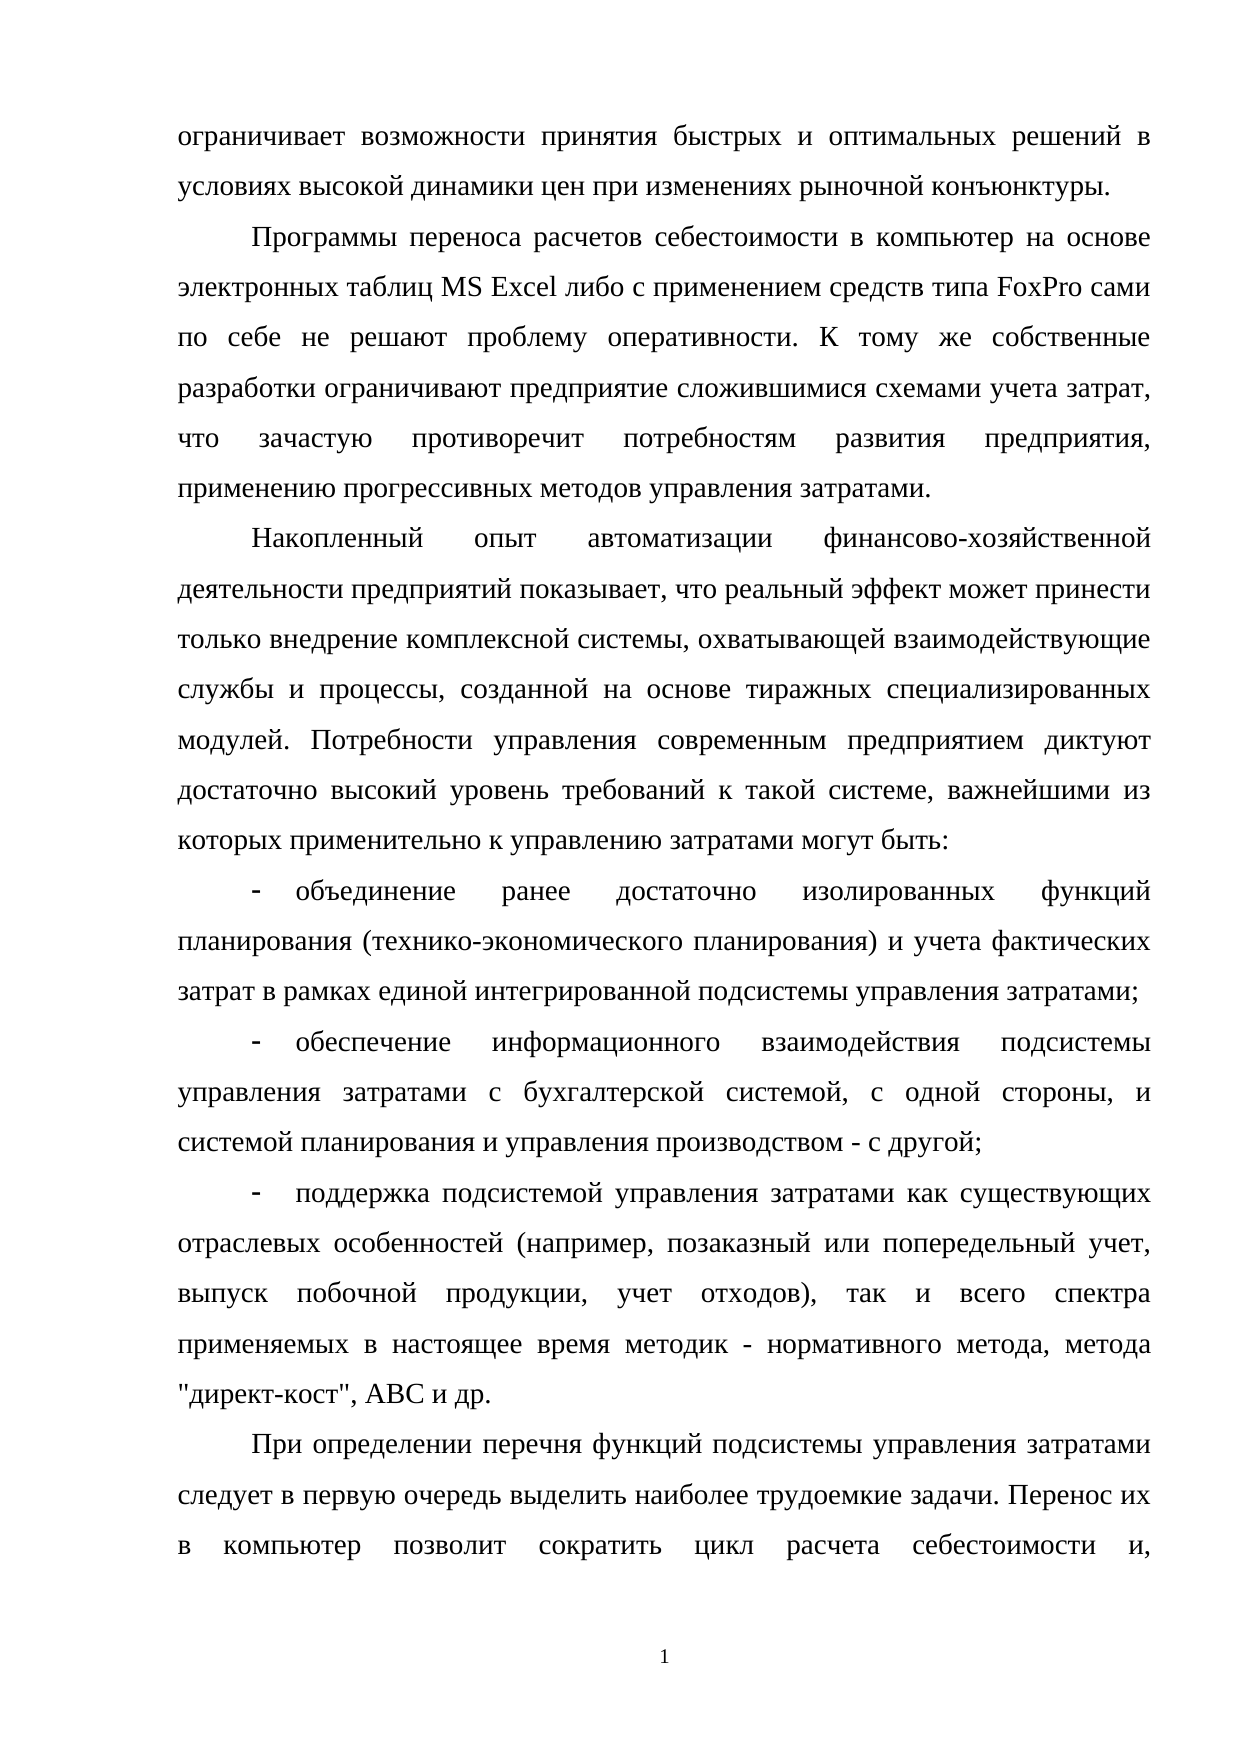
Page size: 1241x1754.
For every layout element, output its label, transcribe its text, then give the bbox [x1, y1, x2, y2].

list обеспечение информационного взаимодействия подсистемы управления затратами с бухгалтерской системой, с одной стороны, и системой планирования и управления производством - с другой; [177, 1024, 1152, 1158]
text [177, 1427, 1152, 1561]
text Программы переноса расчетов себестоимости в компьютер на основе электронных таблиц MS Excel либо с применением средств типа FoxPro сами по себе не решают проблему оперативности. К тому же собственные разработки ограничивают предприятие сложившимися схемами учета затрат, что зачастую противоречит потребностям развития предприятия, применению прогрессивных методов управления затратами. [177, 219, 1152, 504]
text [177, 118, 1152, 202]
list поддержка подсистемой управления затратами как существующих отраслевых особенностей (например, позаказный или попередельный учет, выпуск побочной продукции, учет отходов), так и всего спектра применяемых в настоящее время методик - нормативного метода, метода "директ-кост", АВС и др. [177, 1175, 1152, 1410]
list объединение ранее достаточно изолированных функций планирования (технико-экономического планирования) и учета фактических затрат в рамках единой интегрированной подсистемы управления затратами; [177, 873, 1152, 1007]
text Накопленный опыт автоматизации финансово-хозяйственной деятельности предприятий показывает, что реальный эффект может принести только внедрение комплексной системы, охватывающей взаимодействующие службы и процессы, созданной на основе тиражных специализированных модулей. Потребности управления современным предприятием диктуют достаточно высокий уровень требований к такой системе, важнейшими из которых применительно к управлению затратами могут быть: [177, 521, 1152, 856]
